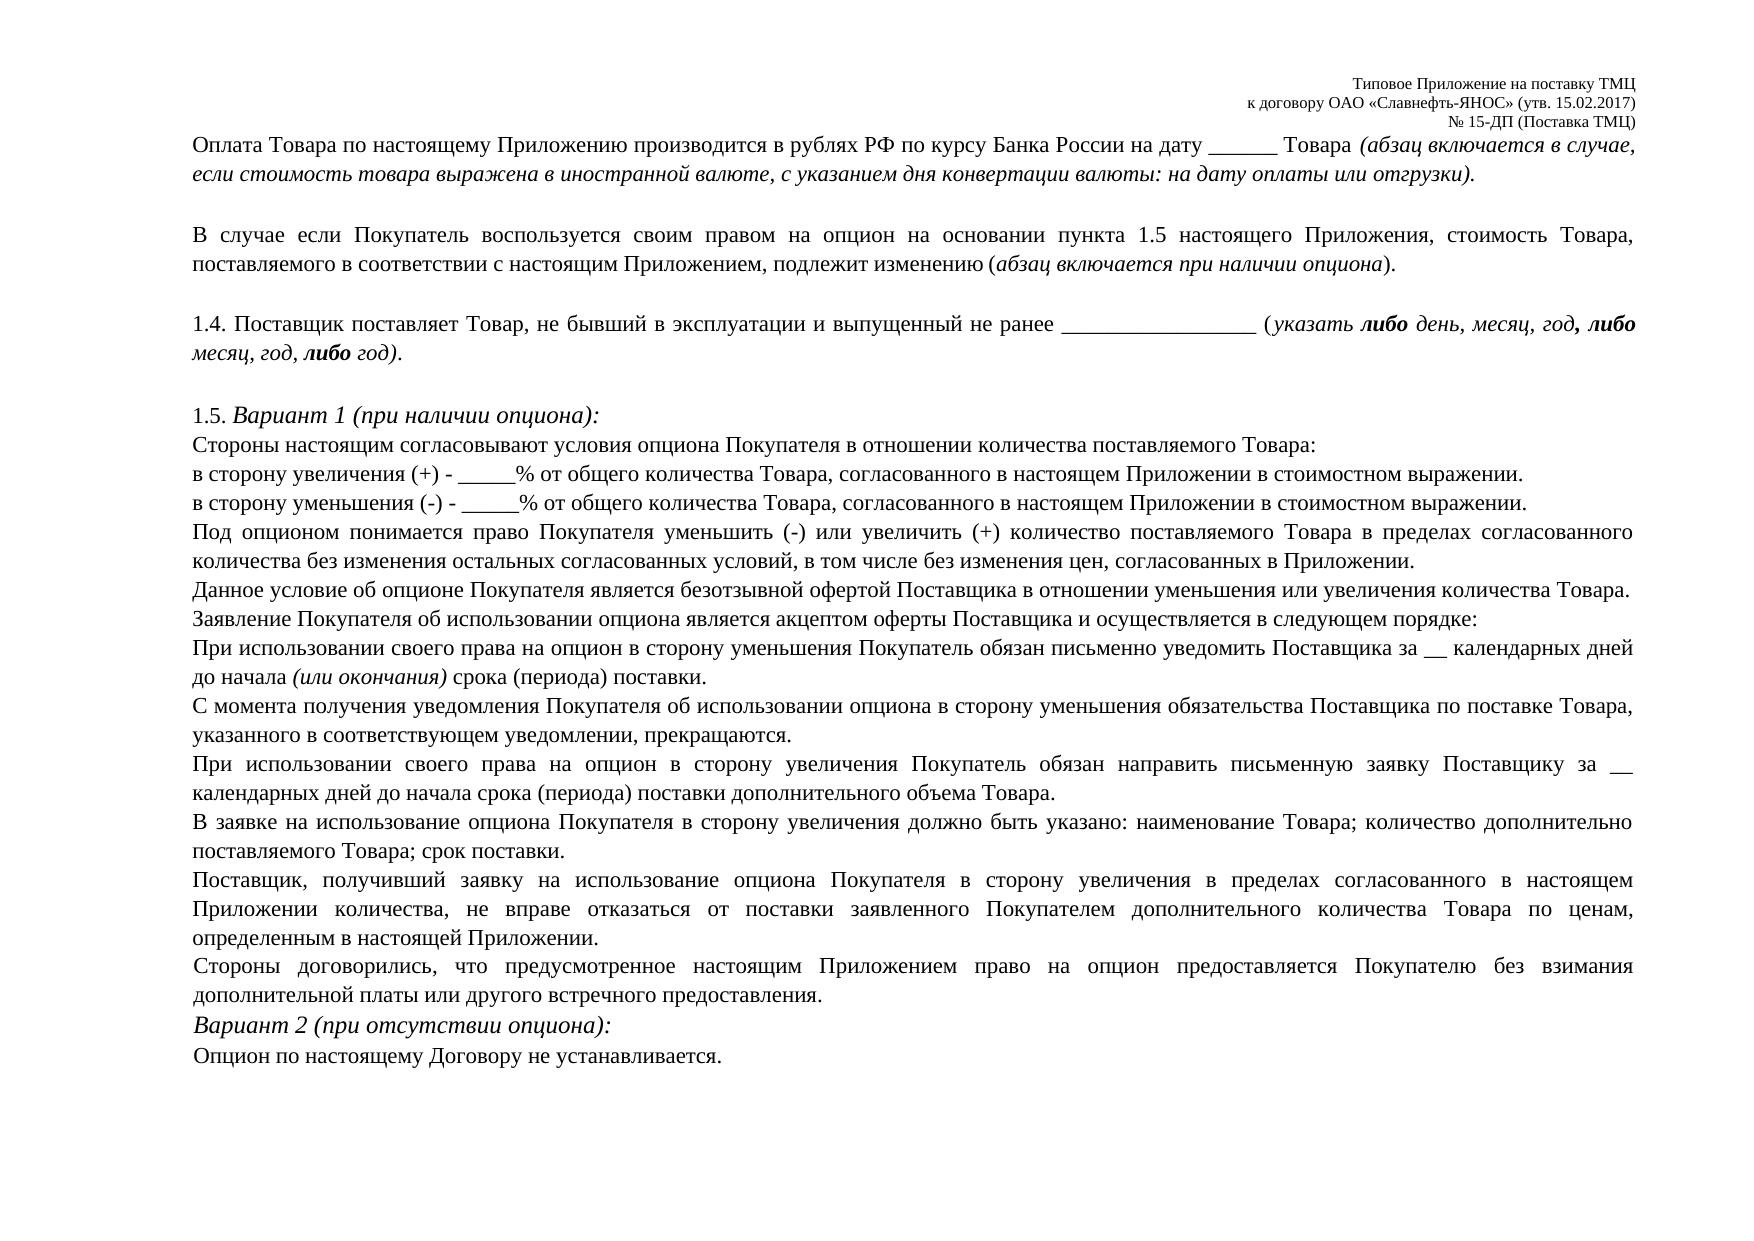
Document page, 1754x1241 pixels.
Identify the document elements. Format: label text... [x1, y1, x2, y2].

text Стороны договорились, что предусмотренное настоящим Приложением право на опцион предоставляется Покупателю без взимания дополнительной платы или другого встречного предоставления. [193, 953, 1636, 1008]
text При использовании своего права на опцион в сторону уменьшения Покупатель обязан письменно уведомить Поставщика за __ календарных дней до начала (или окончания) срока (периода) поставки. [192, 634, 1636, 689]
text Заявление Покупателя об использовании опциона является акцептом оферты Поставщика и осуществляется в следующем порядке: [192, 605, 1636, 631]
text 1.4. Поставщик поставляет Товар, не бывший в эксплуатации и выпущенный не ранее _________________ (указать либо день, месяц, год, либо месяц, год, либо год). [192, 310, 1636, 366]
text С момента получения уведомления Покупателя об использовании опциона в сторону уменьшения обязательства Поставщика по поставке Товара, указанного в соответствующем уведомлении, прекращаются. [192, 692, 1636, 747]
text Под опционом понимается право Покупателя уменьшить (-) или увеличить (+) количество поставляемого Товара в пределах согласованного количества без изменения остальных согласованных условий, в том числе без изменения цен, согласованных в Приложении. [192, 518, 1636, 573]
text Вариант 2 (при отсутствии опциона): [193, 1011, 1636, 1039]
text Опцион по настоящему Договору не устанавливается. [193, 1042, 1636, 1068]
text Стороны настоящим согласовывают условия опциона Покупателя в отношении количества поставляемого Товара: [192, 431, 1636, 458]
text В случае если Покупатель воспользуется своим правом на опцион на основании пункта 1.5 настоящего Приложения, стоимость Товара, поставляемого в соответствии с настоящим Приложением, подлежит изменению (абзац включается при наличии опциона). [192, 221, 1636, 276]
text 1.5. Вариант 1 (при наличии опциона): [192, 400, 1636, 428]
text В заявке на использование опциона Покупателя в сторону увеличения должно быть указано: наименование Товара; количество дополнительно поставляемого Товара; срок поставки. [192, 808, 1636, 863]
text Данное условие об опционе Покупателя является безотзывной офертой Поставщика в отношении уменьшения или увеличения количества Товара. [192, 576, 1636, 602]
text При использовании своего права на опцион в сторону увеличения Покупатель обязан направить письменную заявку Поставщику за __ календарных дней до начала срока (периода) поставки дополнительного объема Товара. [192, 750, 1636, 805]
text Поставщик, получивший заявку на использование опциона Покупателя в сторону увеличения в пределах согласованного в настоящем Приложении количества, не вправе отказаться от поставки заявленного Покупателем дополнительного количества Товара по ценам, определенным в настоящей Приложении. [192, 866, 1636, 950]
text в сторону увеличения (+) - _____% от общего количества Товара, согласованного в настоящем Приложении в стоимостном выражении. [192, 460, 1636, 487]
text Оплата Товара по настоящему Приложению производится в рублях РФ по курсу Банка России на дату ______ Товара (абзац включается в случае, если стоимость товара выражена в иностранной валюте, с указанием дня конвертации валюты: на дату оплаты или отгрузки). [192, 131, 1636, 187]
text в сторону уменьшения (-) - _____% от общего количества Товара, согласованного в настоящем Приложении в стоимостном выражении. [192, 489, 1636, 516]
